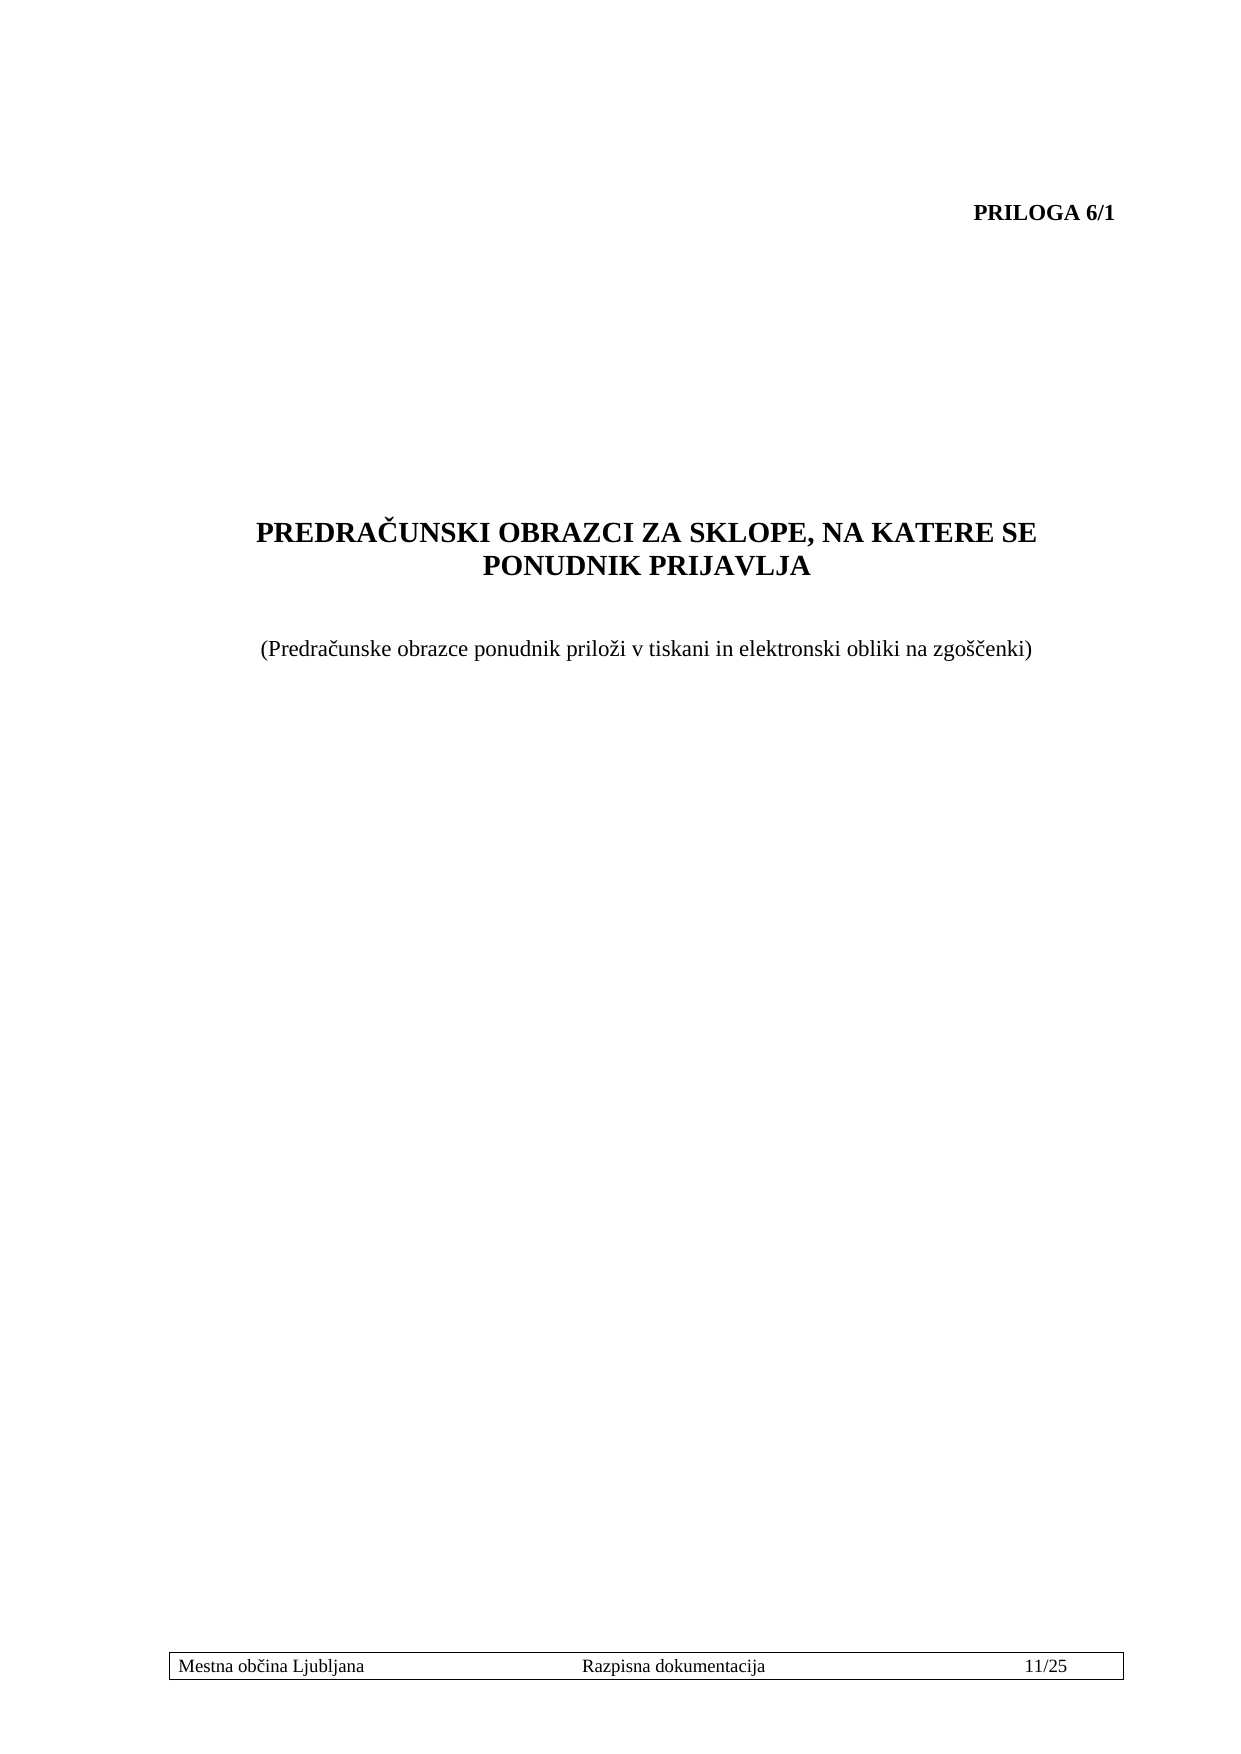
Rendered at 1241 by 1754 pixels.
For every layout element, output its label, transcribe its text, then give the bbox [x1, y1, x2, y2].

text PREDRAČUNSKI OBRAZCI ZA SKLOPE, NA KATERE SE PONUDNIK PRIJAVLJA [178, 515, 1115, 582]
text PRILOGA 6/1 [66, 198, 1115, 225]
text (Predračunske obrazce ponudnik priloži v tiskani in elektronski obliki na zgoščenki) [178, 634, 1115, 661]
